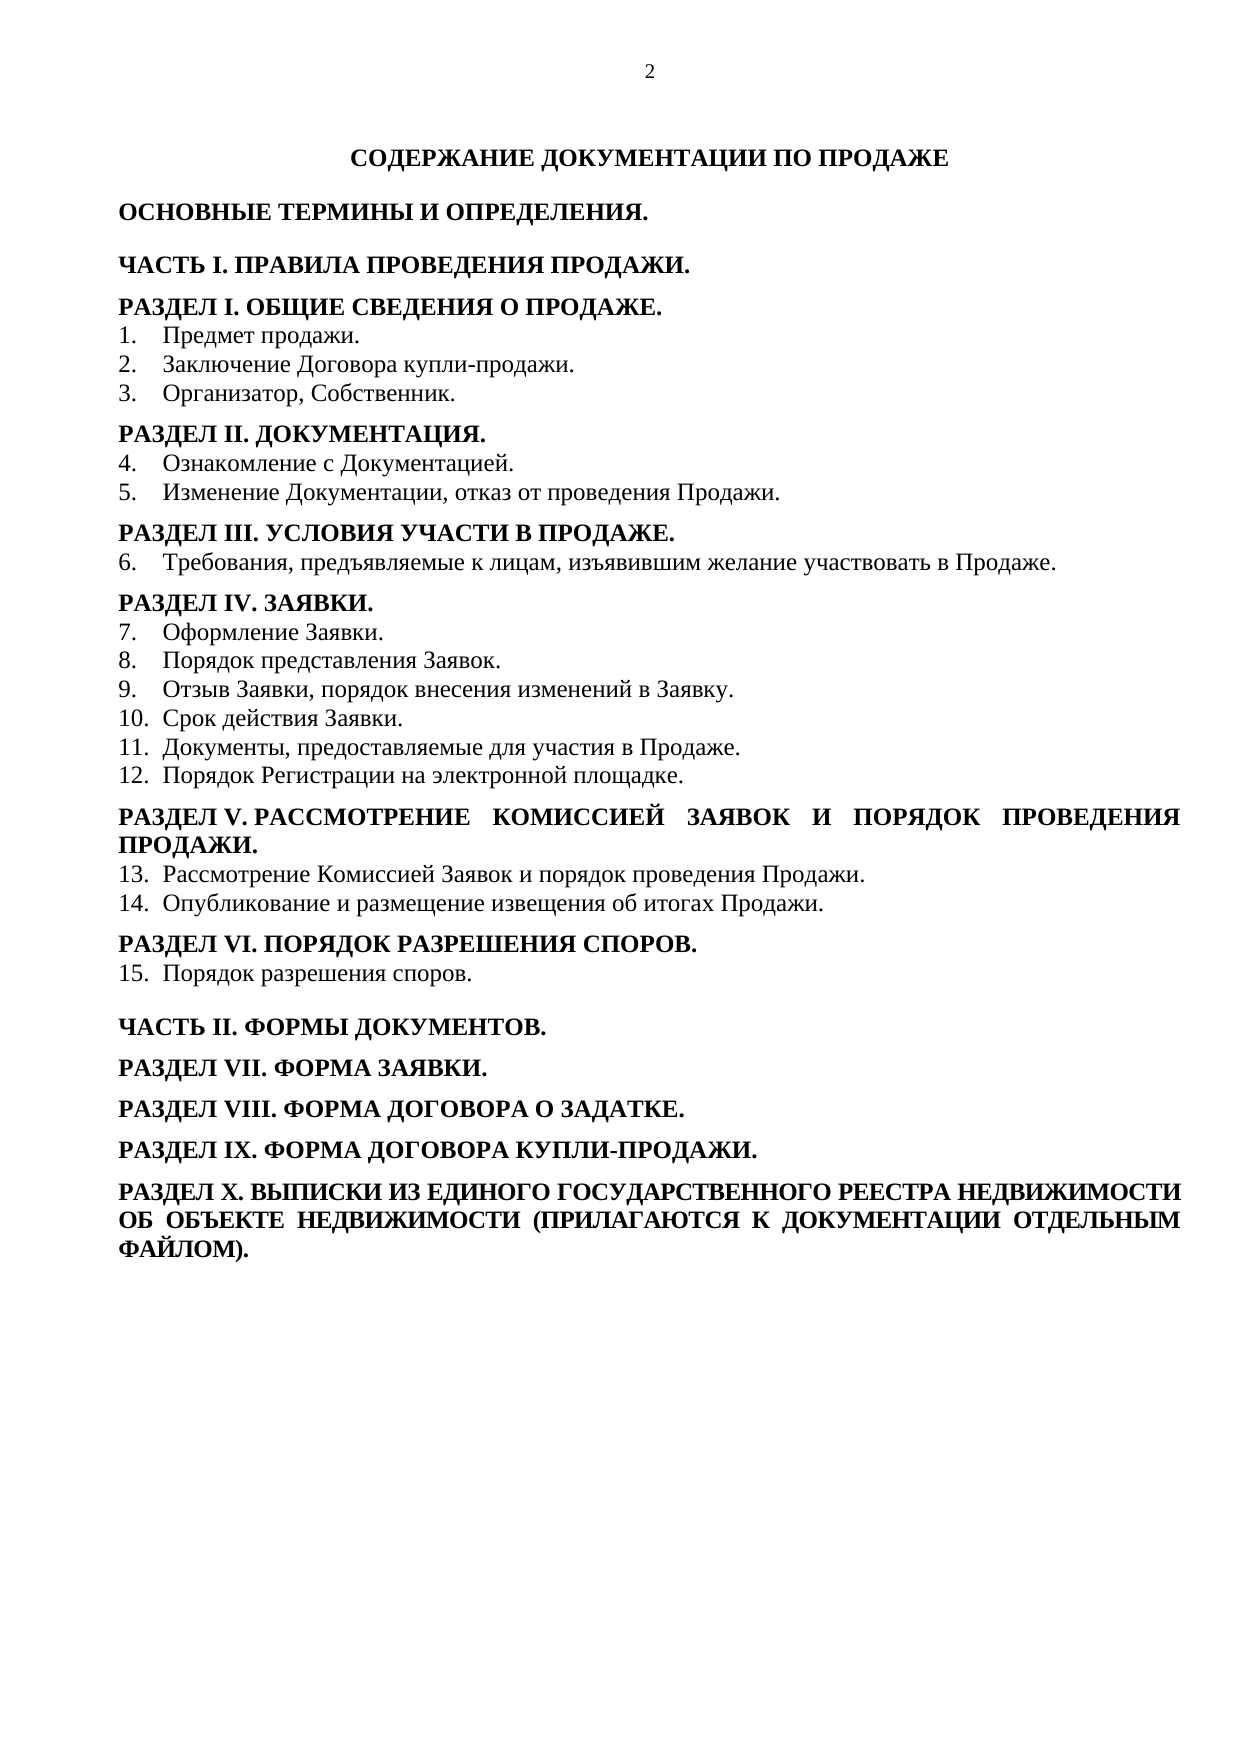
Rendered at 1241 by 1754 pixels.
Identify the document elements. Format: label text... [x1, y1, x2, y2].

list Ознакомление с Документацией. [118, 448, 1181, 477]
text РАЗДЕЛ VIII. ФОРМА ДОГОВОРА О ЗАДАТКЕ. [118, 1094, 1181, 1123]
list Срок действия Заявки. [118, 703, 1181, 732]
list Рассмотрение Комиссией Заявок и порядок проведения Продажи. [118, 859, 1181, 888]
text СОДЕРЖАНИЕ ДОКУМЕНТАЦИИ ПО ПРОДАЖЕ [118, 143, 1181, 172]
text РАЗДЕЛ V. РАССМОТРЕНИЕ КОМИССИЕЙ ЗАЯВОК И ПОРЯДОК ПРОВЕДЕНИЯ ПРОДАЖИ. [118, 802, 1181, 859]
text РАЗДЕЛ VII. ФОРМА ЗАЯВКИ. [118, 1053, 1181, 1082]
text РАЗДЕЛ VI. ПОРЯДОК РАЗРЕШЕНИЯ СПОРОВ. [118, 929, 1181, 958]
list Порядок разрешения споров. [118, 958, 1181, 987]
text РАЗДЕЛ I. ОБЩИЕ СВЕДЕНИЯ О ПРОДАЖЕ. [118, 292, 1181, 321]
list Порядок представления Заявок. [118, 646, 1181, 674]
text РАЗДЕЛ IX. ФОРМА ДОГОВОРА КУПЛИ-ПРОДАЖИ. [118, 1136, 1181, 1164]
list Документы, предоставляемые для участия в Продаже. [118, 732, 1181, 761]
text ОСНОВНЫЕ ТЕРМИНЫ И ОПРЕДЕЛЕНИЯ. [118, 197, 1181, 226]
list Организатор, Собственник. [118, 378, 1181, 407]
list Изменение Документации, отказ от проведения Продажи. [118, 477, 1181, 506]
text ЧАСТЬ I. ПРАВИЛА ПРОВЕДЕНИЯ ПРОДАЖИ. [118, 251, 1181, 279]
list Требования, предъявляемые к лицам, изъявившим желание участвовать в Продаже. [118, 547, 1181, 576]
text ЧАСТЬ II. ФОРМЫ ДОКУМЕНТОВ. [118, 1012, 1181, 1041]
text РАЗДЕЛ II. ДОКУМЕНТАЦИЯ. [118, 419, 1181, 448]
list Предмет продажи. [118, 321, 1181, 349]
text РАЗДЕЛ III. УСЛОВИЯ УЧАСТИ В ПРОДАЖЕ. [118, 518, 1181, 547]
list Отзыв Заявки, порядок внесения изменений в Заявку. [118, 674, 1181, 703]
list Порядок Регистрации на электронной площадке. [118, 761, 1181, 789]
text РАЗДЕЛ Х. ВЫПИСКИ ИЗ ЕДИНОГО ГОСУДАРСТВЕННОГО РЕЕСТРА НЕДВИЖИМОСТИ ОБ ОБЪЕКТЕ НЕДВИЖИМОСТИ (ПРИЛАГАЮТСЯ К ДОКУМЕНТАЦИИ ОТДЕЛЬНЫМ ФАЙЛОМ). [118, 1177, 1181, 1263]
list Заключение Договора купли-продажи. [118, 349, 1181, 378]
list Оформление Заявки. [118, 617, 1181, 646]
list Опубликование и размещение извещения об итогах Продажи. [118, 888, 1181, 917]
text РАЗДЕЛ IV. ЗАЯВКИ. [118, 588, 1181, 617]
